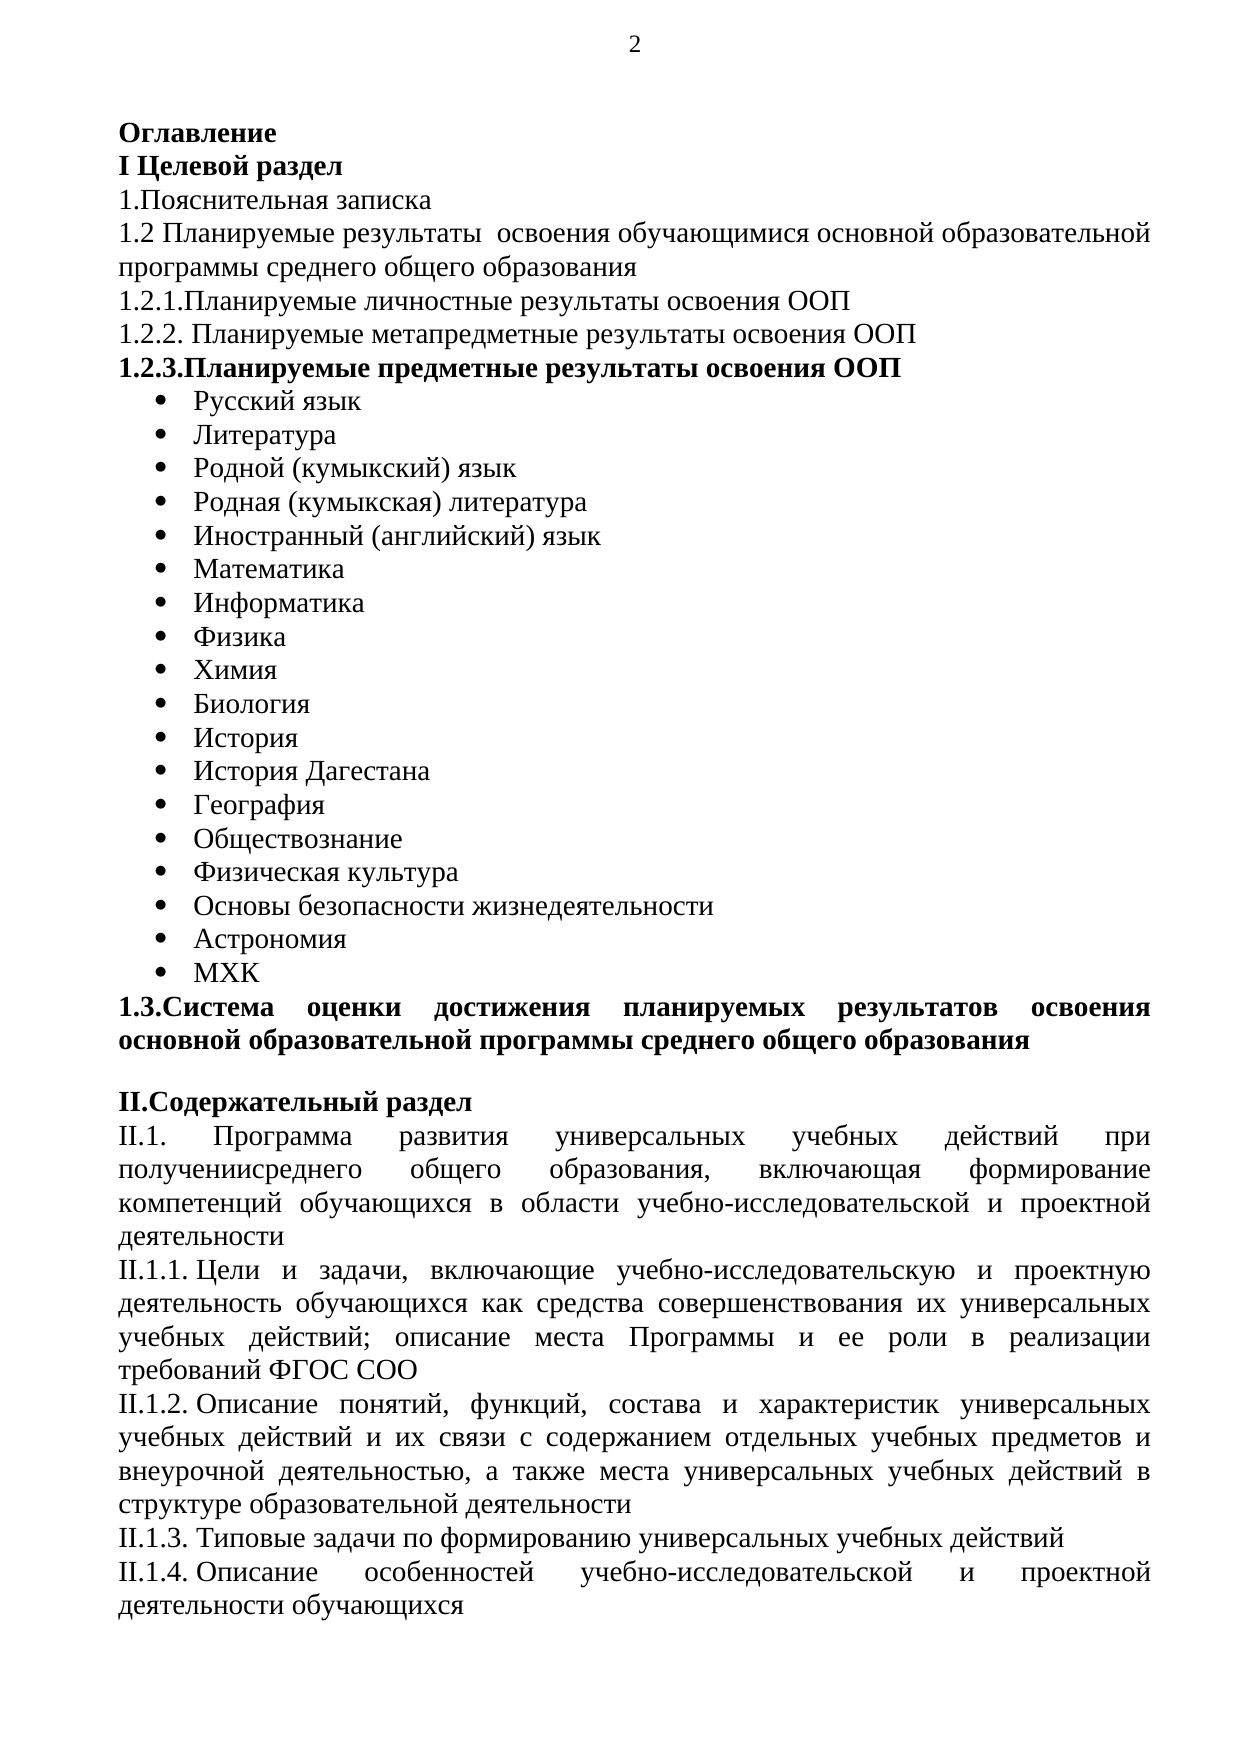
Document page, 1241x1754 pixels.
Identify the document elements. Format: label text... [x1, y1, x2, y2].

list Родная (кумыкская) литература [156, 484, 1152, 518]
text 1.Пояснительная записка [118, 182, 1152, 216]
text II.1.2. Описание понятий, функций, состава и характеристик универсальных учебных действий и их связи с содержанием отдельных учебных предметов и внеурочной деятельностью, а также места универсальных учебных действий в структуре образовательной деятельности [118, 1386, 1152, 1520]
text I Целевой раздел [118, 148, 1152, 182]
list Математика [156, 552, 1152, 585]
text 1.2.1.Планируемые личностные результаты освоения ООП [118, 283, 1152, 316]
list История Дагестана [156, 753, 1152, 787]
text 1.3.Система оценки достижения планируемых результатов освоения основной образовательной программы среднего общего образования [118, 989, 1152, 1056]
text II.1.4. Описание особенностей учебно-исследовательской и проектной деятельности обучающихся [118, 1554, 1152, 1621]
list Химия [156, 652, 1152, 686]
list Иностранный (английский) язык [156, 518, 1152, 552]
text II.1.3. Типовые задачи по формированию универсальных учебных действий [118, 1520, 1152, 1554]
list Литература [156, 417, 1152, 451]
text 1.2 Планируемые результаты освоения обучающимися основной образовательной программы среднего общего образования [118, 216, 1152, 283]
list Информатика [156, 585, 1152, 619]
list Физическая культура [156, 854, 1152, 888]
list Родной (кумыкский) язык [156, 451, 1152, 484]
list Астрономия [156, 922, 1152, 955]
list Биология [156, 686, 1152, 720]
text II.Содержательный раздел [118, 1084, 1152, 1118]
list Основы безопасности жизнедеятельности [156, 888, 1152, 922]
list Русский язык [156, 383, 1152, 417]
text Оглавление [118, 115, 1152, 148]
text II.1. Программа развития универсальных учебных действий при получениисреднего общего образования, включающая формирование компетенций обучающихся в области учебно-исследовательской и проектной деятельности [118, 1118, 1152, 1252]
list География [156, 787, 1152, 821]
list История [156, 720, 1152, 753]
text 1.2.3.Планируемые предметные результаты освоения ООП [118, 350, 1152, 383]
list Обществознание [156, 821, 1152, 854]
text 1.2.2. Планируемые метапредметные результаты освоения ООП [118, 316, 1152, 350]
list Физика [156, 619, 1152, 652]
list МХК [156, 955, 1152, 989]
text II.1.1. Цели и задачи, включающие учебно-исследовательскую и проектную деятельность обучающихся как средства совершенствования их универсальных учебных действий; описание места Программы и ее роли в реализации требований ФГОС СОО [118, 1252, 1152, 1386]
